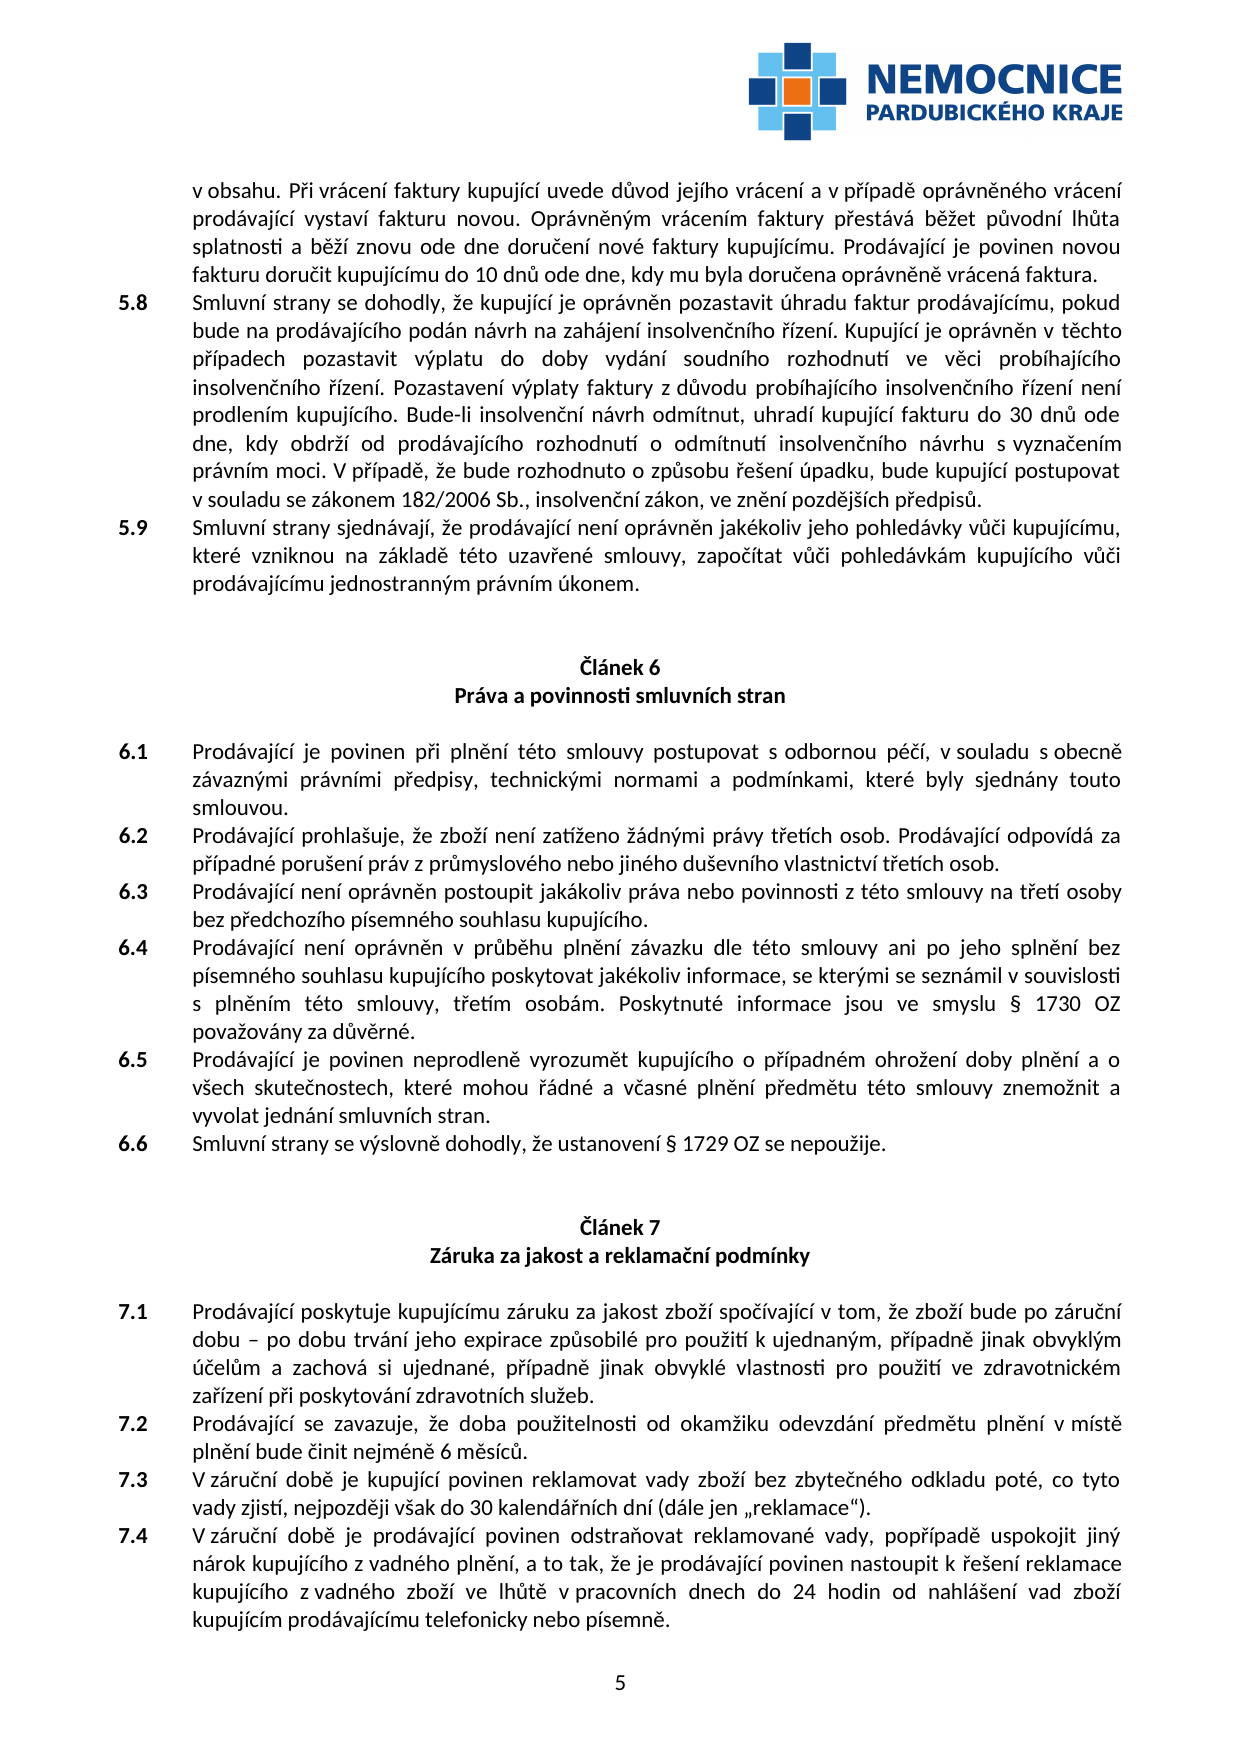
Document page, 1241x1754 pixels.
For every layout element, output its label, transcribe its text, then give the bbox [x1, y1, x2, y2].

text 6.1 Prodávající je povinen při plnění této smlouvy postupovat s odbornou péčí, v souladu s obecně závaznými právními předpisy, technickými normami a podmínkami, které byly sjednány touto smlouvou. [118, 737, 1122, 821]
text Práva a povinnosti smluvních stran [118, 681, 1122, 709]
text 7.1 Prodávající poskytuje kupujícímu záruku za jakost zboží spočívající v tom, že zboží bude po záruční dobu – po dobu trvání jeho expirace způsobilé pro použití k ujednaným, případně jinak obvyklým účelům a zachová si ujednané, případně jinak obvyklé vlastnosti pro použití ve zdravotnickém zařízení při poskytování zdravotních služeb. [118, 1297, 1122, 1409]
text 7.3 V záruční době je kupující povinen reklamovat vady zboží bez zbytečného odkladu poté, co tyto vady zjistí, nejpozději však do 30 kalendářních dní (dále jen „reklamace“). [118, 1465, 1122, 1521]
text Článek 7 [118, 1213, 1122, 1241]
text 6.5 Prodávající je povinen neprodleně vyrozumět kupujícího o případném ohrožení doby plnění a o všech skutečnostech, které mohou řádné a včasné plnění předmětu této smlouvy znemožnit a vyvolat jednání smluvních stran. [118, 1045, 1122, 1129]
text 6.3 Prodávající není oprávněn postoupit jakákoliv práva nebo povinnosti z této smlouvy na třetí osoby bez předchozího písemného souhlasu kupujícího. [118, 877, 1122, 933]
text 5.8 Smluvní strany se dohodly, že kupující je oprávněn pozastavit úhradu faktur prodávajícímu, pokud bude na prodávajícího podán návrh na zahájení insolvenčního řízení. Kupující je oprávněn v těchto případech pozastavit výplatu do doby vydání soudního rozhodnutí ve věci probíhajícího insolvenčního řízení. Pozastavení výplaty faktury z důvodu probíhajícího insolvenčního řízení není prodlením kupujícího. Bude-li insolvenční návrh odmítnut, uhradí kupující fakturu do 30 dnů ode dne, kdy obdrží od prodávajícího rozhodnutí o odmítnutí insolvenčního návrhu s vyznačením právním moci. V případě, že bude rozhodnuto o způsobu řešení úpadku, bude kupující postupovat v souladu se zákonem 182/2006 Sb., insolvenční zákon, ve znění pozdějších předpisů. [118, 288, 1122, 513]
text 6.6 Smluvní strany se výslovně dohodly, že ustanovení § 1729 OZ se nepoužije. [118, 1129, 1122, 1157]
picture [747, 41, 1123, 142]
text Záruka za jakost a reklamační podmínky [118, 1241, 1122, 1269]
text 6.2 Prodávající prohlašuje, že zboží není zatíženo žádnými právy třetích osob. Prodávající odpovídá za případné porušení práv z průmyslového nebo jiného duševního vlastnictví třetích osob. [118, 821, 1122, 877]
text 7.4 V záruční době je prodávající povinen odstraňovat reklamované vady, popřípadě uspokojit jiný nárok kupujícího z vadného plnění, a to tak, že je prodávající povinen nastoupit k řešení reklamace kupujícího z vadného zboží ve lhůtě v pracovních dnech do 24 hodin od nahlášení vad zboží kupujícím prodávajícímu telefonicky nebo písemně. [118, 1521, 1122, 1633]
text 7.2 Prodávající se zavazuje, že doba použitelnosti od okamžiku odevzdání předmětu plnění v místě plnění bude činit nejméně 6 měsíců. [118, 1409, 1122, 1465]
text 5.9 Smluvní strany sjednávají, že prodávající není oprávněn jakékoliv jeho pohledávky vůči kupujícímu, které vzniknou na základě této uzavřené smlouvy, započítat vůči pohledávkám kupujícího vůči prodávajícímu jednostranným právním úkonem. [118, 513, 1122, 597]
text 6.4 Prodávající není oprávněn v průběhu plnění závazku dle této smlouvy ani po jeho splnění bez písemného souhlasu kupujícího poskytovat jakékoliv informace, se kterými se seznámil v souvislosti s plněním této smlouvy, třetím osobám. Poskytnuté informace jsou ve smyslu § 1730 OZ považovány za důvěrné. [118, 933, 1122, 1045]
text Článek 6 [118, 653, 1122, 681]
